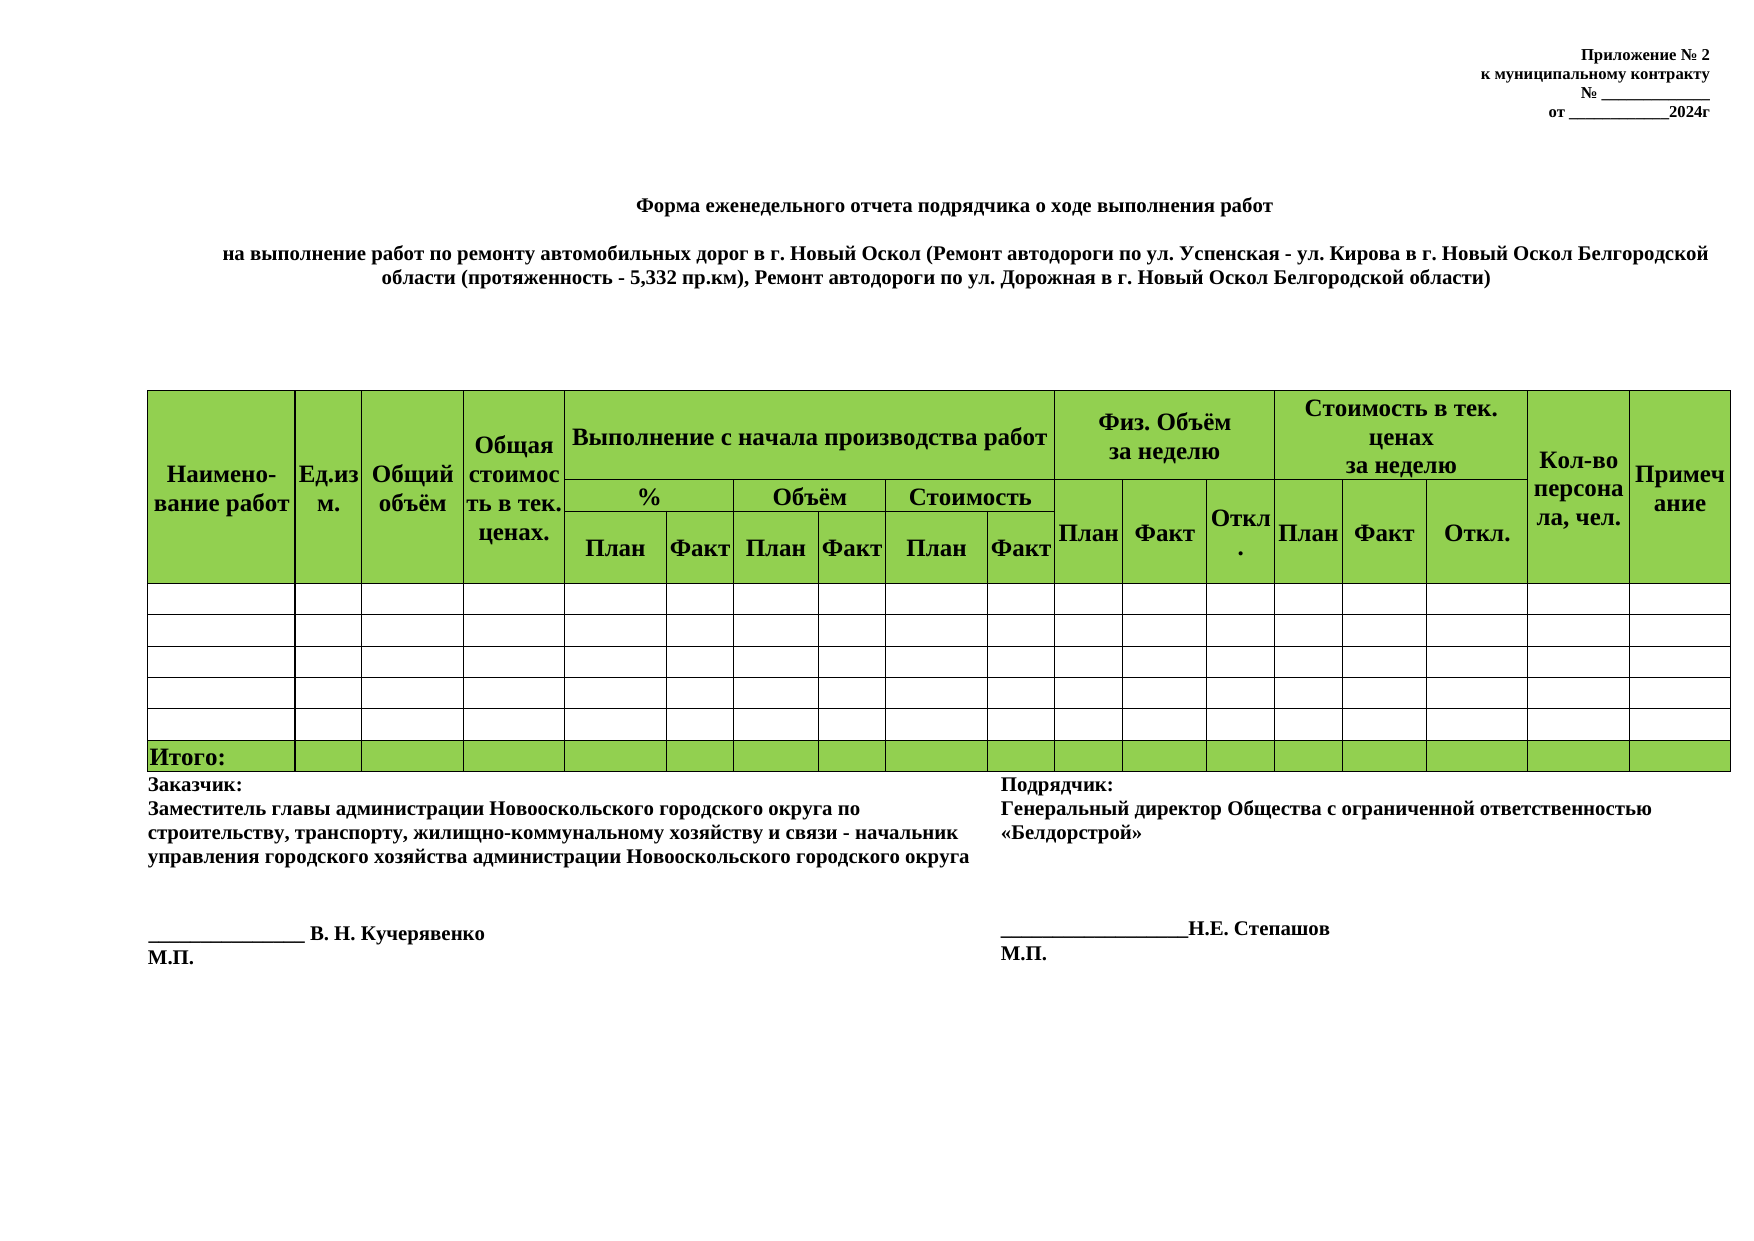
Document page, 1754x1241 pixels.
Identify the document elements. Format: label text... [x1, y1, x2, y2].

table_cell [296, 584, 361, 614]
table_cell Откл. [1207, 480, 1274, 583]
table_cell [362, 584, 463, 614]
table_cell [362, 741, 463, 771]
table_cell [886, 709, 987, 739]
table_cell [1343, 647, 1426, 677]
table_cell Факт [667, 512, 733, 583]
table_cell [565, 741, 666, 771]
table_cell [886, 647, 987, 677]
table_cell [1207, 741, 1274, 771]
table_cell [362, 615, 463, 646]
table_cell Объём [734, 480, 885, 511]
table_header Стоимость в тек. ценах за неделю [1275, 391, 1527, 479]
table_cell [1207, 615, 1274, 646]
table_cell [988, 584, 1054, 614]
table_cell [988, 615, 1054, 646]
table_cell [148, 678, 294, 708]
table_cell [1055, 741, 1122, 771]
table_cell [464, 615, 564, 646]
table_cell [565, 709, 666, 739]
table_cell [464, 647, 564, 677]
table_cell [1427, 709, 1527, 739]
table_cell [1427, 678, 1527, 708]
table_cell [1427, 741, 1527, 771]
table_cell [1275, 584, 1342, 614]
table_cell [148, 584, 294, 614]
table_cell [1055, 584, 1122, 614]
table_header Заказчик: Заместитель главы администрации Новооскольского городского округа по строительству, транспорту, жилищно-коммунальному хозяйству и связи - начальник управления городского хозяйства администрации Новооскольского городского округа _______________ В. Н. Кучерявенко М.П. [136, 772, 989, 969]
table_cell Факт [1343, 480, 1426, 583]
table_cell Стоимость [886, 480, 1054, 511]
table_cell [1055, 709, 1122, 739]
table_cell План [734, 512, 818, 583]
table_cell Факт [1123, 480, 1206, 583]
table_header Общий объём [362, 391, 463, 583]
table_cell [464, 741, 564, 771]
table_cell [734, 615, 818, 646]
table_cell [1123, 741, 1206, 771]
table_cell [1343, 709, 1426, 739]
table_cell [1630, 709, 1730, 739]
table_cell [1630, 741, 1730, 771]
table_cell [1123, 584, 1206, 614]
table_cell [1630, 678, 1730, 708]
text к муниципальному контракту [148, 63, 1710, 83]
table_cell [296, 615, 361, 646]
table_cell [565, 678, 666, 708]
table_cell [296, 741, 361, 771]
table_cell [988, 647, 1054, 677]
table_cell [734, 741, 818, 771]
table_cell [296, 678, 361, 708]
table_cell [1630, 615, 1730, 646]
table_cell [1055, 678, 1122, 708]
table_cell [1343, 678, 1426, 708]
table_cell [1528, 647, 1629, 677]
table_header Ед.изм. [296, 391, 361, 583]
text Приложение № 2 [148, 44, 1710, 63]
table_cell [988, 741, 1054, 771]
table_header Выполнение с начала производства работ [565, 391, 1054, 479]
table_cell [1123, 647, 1206, 677]
table_cell [886, 615, 987, 646]
table_cell [296, 709, 361, 739]
table_cell План [565, 512, 666, 583]
table_cell [1630, 647, 1730, 677]
table_cell [819, 615, 885, 646]
table_cell [819, 647, 885, 677]
table_cell [667, 678, 733, 708]
table_cell [565, 647, 666, 677]
table_cell [886, 741, 987, 771]
table_cell [1343, 584, 1426, 614]
table_header Общая стоимость в тек. ценах. [464, 391, 564, 583]
table_cell [1528, 584, 1629, 614]
table_cell [1528, 615, 1629, 646]
table_cell [1055, 615, 1122, 646]
table_cell [464, 709, 564, 739]
table_cell [362, 647, 463, 677]
table_cell [734, 647, 818, 677]
table_cell [819, 741, 885, 771]
table_cell [1207, 678, 1274, 708]
text на выполнение работ по ремонту автомобильных дорог в г. Новый Оскол (Ремонт автодороги по ул. Успенская - ул. Кирова в г. Новый Оскол Белгородской области (протяженность - 5,332 пр.км), Ремонт автодороги по ул. Дорожная в г. Новый Оскол Белгородской области) [148, 241, 1725, 289]
table_cell Итого: [148, 741, 294, 771]
table_cell [886, 584, 987, 614]
table_cell [148, 709, 294, 739]
table_cell [148, 615, 294, 646]
table_cell [1123, 709, 1206, 739]
table_cell [362, 709, 463, 739]
table_cell [1207, 647, 1274, 677]
table_cell План [1055, 480, 1122, 583]
table_cell [464, 584, 564, 614]
table_header Подрядчик: Генеральный директор Общества с ограниченной ответственностью «Белдорстрой» __________________Н.Е. Степашов М.П. [989, 772, 1713, 969]
table_cell [1528, 709, 1629, 739]
table_cell Откл. [1427, 480, 1527, 583]
table_cell План [1275, 480, 1342, 583]
table_cell [1123, 615, 1206, 646]
table_cell Факт [819, 512, 885, 583]
table_header Примечание [1630, 391, 1730, 583]
table_cell [1207, 584, 1274, 614]
table_cell [988, 709, 1054, 739]
table_cell [1427, 584, 1527, 614]
table_cell [1123, 678, 1206, 708]
table_cell [1275, 615, 1342, 646]
table_cell [296, 647, 361, 677]
table_cell [1207, 709, 1274, 739]
table_cell [734, 678, 818, 708]
text от ____________2024г [148, 102, 1710, 121]
table_cell [734, 584, 818, 614]
table_cell [1275, 741, 1342, 771]
text Форма еженедельного отчета подрядчика о ходе выполнения работ [207, 193, 1702, 217]
table_cell Факт [988, 512, 1054, 583]
table_cell [1275, 709, 1342, 739]
table_cell [886, 678, 987, 708]
table_cell [1427, 615, 1527, 646]
table_cell [667, 647, 733, 677]
table_cell [734, 709, 818, 739]
table_cell [1275, 678, 1342, 708]
table_cell % [565, 480, 733, 511]
table_cell [1343, 615, 1426, 646]
table_cell [1427, 647, 1527, 677]
table_cell [667, 584, 733, 614]
table_cell [1343, 741, 1426, 771]
table_cell [1055, 647, 1122, 677]
table_header Кол-во персонала, чел. [1528, 391, 1629, 583]
table_cell [667, 741, 733, 771]
table_cell [1528, 741, 1629, 771]
table_cell [1528, 678, 1629, 708]
table_cell [148, 647, 294, 677]
table_cell [819, 584, 885, 614]
table_cell [565, 584, 666, 614]
table_cell [667, 709, 733, 739]
table_cell [819, 678, 885, 708]
table_header Физ. Объём за неделю [1055, 391, 1274, 479]
table_cell [362, 678, 463, 708]
table_cell План [886, 512, 987, 583]
table_header Наимено-вание работ [148, 391, 294, 583]
table_cell [1630, 584, 1730, 614]
table_cell [819, 709, 885, 739]
table_cell [988, 678, 1054, 708]
table_cell [565, 615, 666, 646]
table_cell [667, 615, 733, 646]
table_cell [464, 678, 564, 708]
text № _____________ [148, 83, 1710, 102]
table_cell [1275, 647, 1342, 677]
